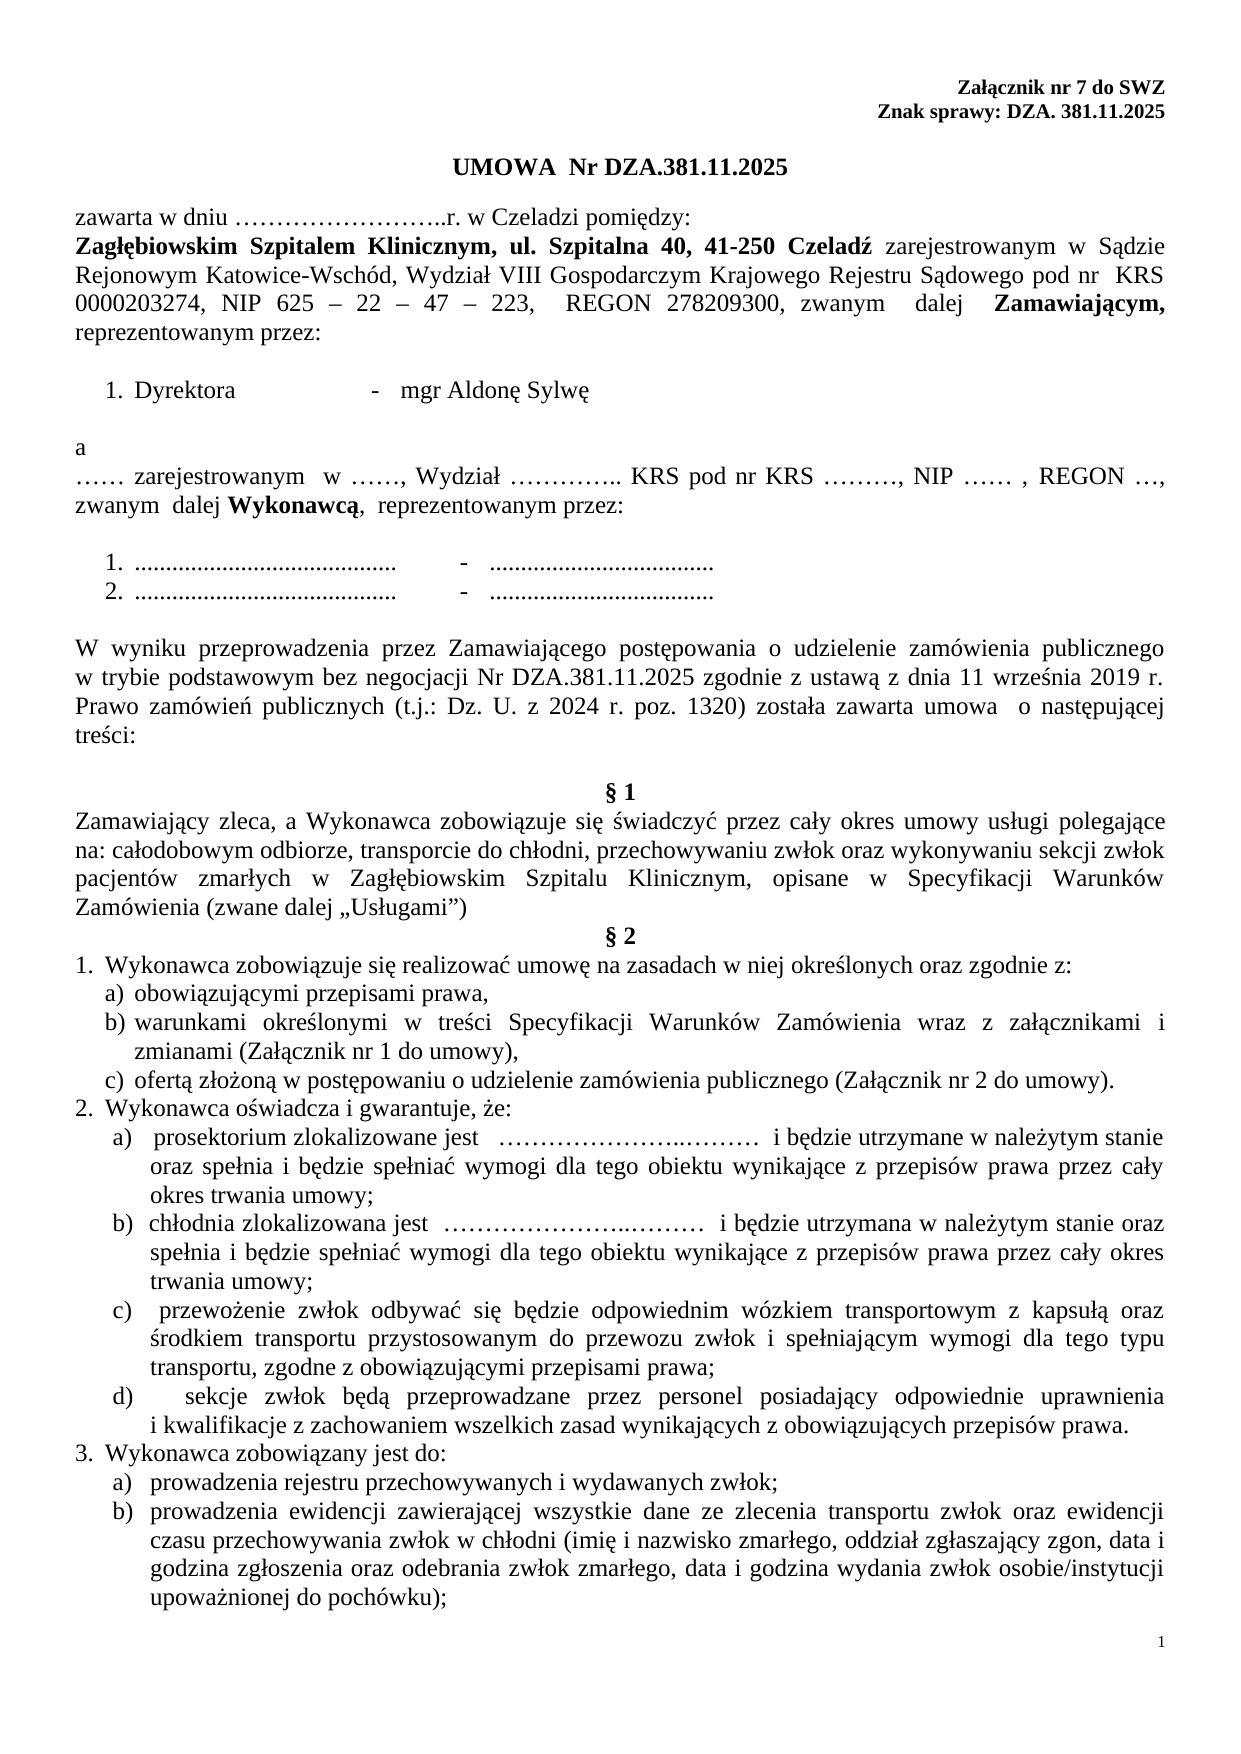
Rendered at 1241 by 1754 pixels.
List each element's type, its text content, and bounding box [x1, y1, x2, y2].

list przewożenie zwłok odbywać się będzie odpowiednim wózkiem transportowym z kapsułą oraz środkiem transportu przystosowanym do przewozu zwłok i spełniającym wymogi dla tego typu transportu, zgodne z obowiązującymi przepisami prawa; [112, 1295, 1165, 1381]
text W wyniku przeprowadzenia przez Zamawiającego postępowania o udzielenie zamówienia publicznego w trybie podstawowym bez negocjacji Nr DZA.381.11.2025 zgodnie z ustawą z dnia 11 września 2019 r. Prawo zamówień publicznych (t.j.: Dz. U. z 2024 r. poz. 1320) została zawarta umowa o następującej treści: [75, 633, 1165, 748]
list prosektorium zlokalizowane jest …………………..……… i będzie utrzymane w należytym stanie oraz spełnia i będzie spełniać wymogi dla tego obiektu wynikające z przepisów prawa przez cały okres trwania umowy; [112, 1122, 1165, 1208]
text a [75, 432, 1165, 461]
list chłodnia zlokalizowana jest …………………..……… i będzie utrzymana w należytym stanie oraz spełnia i będzie spełniać wymogi dla tego obiektu wynikające z przepisów prawa przez cały okres trwania umowy; [112, 1208, 1165, 1295]
text 1. .......................................... - .................................... [104, 547, 1165, 576]
list warunkami określonymi w treści Specyfikacji Warunków Zamówienia wraz z załącznikami i zmianami (Załącznik nr 1 do umowy), [104, 1007, 1165, 1065]
text zawarta w dniu ……………………..r. w Czeladzi pomiędzy: [75, 202, 1165, 231]
text Zamawiający zleca, a Wykonawca zobowiązuje się świadczyć przez cały okres umowy usługi polegające na: całodobowym odbiorze, transporcie do chłodni, przechowywaniu zwłok oraz wykonywaniu sekcji zwłok pacjentów zmarłych w Zagłębiowskim Szpitalu Klinicznym, opisane w Specyfikacji Warunków Zamówienia (zwane dalej „Usługami”) [75, 806, 1165, 921]
text …… zarejestrowanym w ……, Wydział ………….. KRS pod nr KRS ………, NIP …… , Regon …, zwanym dalej Wykonawcą, reprezentowanym przez: [75, 461, 1165, 518]
list Wykonawca oświadcza i gwarantuje, że: [75, 1093, 1165, 1122]
list ofertą złożoną w postępowaniu o udzielenie zamówienia publicznego (Załącznik nr 2 do umowy). [104, 1065, 1165, 1093]
text § 2 [75, 921, 1165, 950]
text § 1 [75, 777, 1165, 806]
text UMOWA Nr DZA.381.11.2025 [75, 152, 1165, 181]
text Zagłębiowskim Szpitalem Klinicznym, ul. Szpitalna 40, 41-250 Czeladź zarejestrowanym w Sądzie Rejonowym Katowice-Wschód, Wydział VIII Gospodarczym Krajowego Rejestru Sądowego pod nr KRS 0000203274, NIP 625 – 22 – 47 – 223, Regon 278209300, zwanym dalej Zamawiającym, reprezentowanym przez: [75, 231, 1165, 346]
list obowiązującymi przepisami prawa, [104, 978, 1165, 1007]
text Znak sprawy: DZA. 381.11.2025 [75, 99, 1165, 123]
list Wykonawca zobowiązany jest do: [75, 1438, 1165, 1467]
text 2. .......................................... - .................................... [104, 576, 1165, 605]
list sekcje zwłok będą przeprowadzane przez personel posiadający odpowiednie uprawnienia i kwalifikacje z zachowaniem wszelkich zasad wynikających z obowiązujących przepisów prawa. [112, 1381, 1165, 1438]
list prowadzenia rejestru przechowywanych i wydawanych zwłok; [112, 1467, 1165, 1496]
text 1. Dyrektora - mgr Aldonę Sylwę [104, 375, 1165, 403]
text Załącznik nr 7 do SWZ [75, 75, 1165, 99]
list prowadzenia ewidencji zawierającej wszystkie dane ze zlecenia transportu zwłok oraz ewidencji czasu przechowywania zwłok w chłodni (imię i nazwisko zmarłego, oddział zgłaszający zgon, data i godzina zgłoszenia oraz odebrania zwłok zmarłego, data i godzina wydania zwłok osobie/instytucji upoważnionej do pochówku); [112, 1496, 1165, 1611]
list Wykonawca zobowiązuje się realizować umowę na zasadach w niej określonych oraz zgodnie z: [75, 950, 1165, 978]
